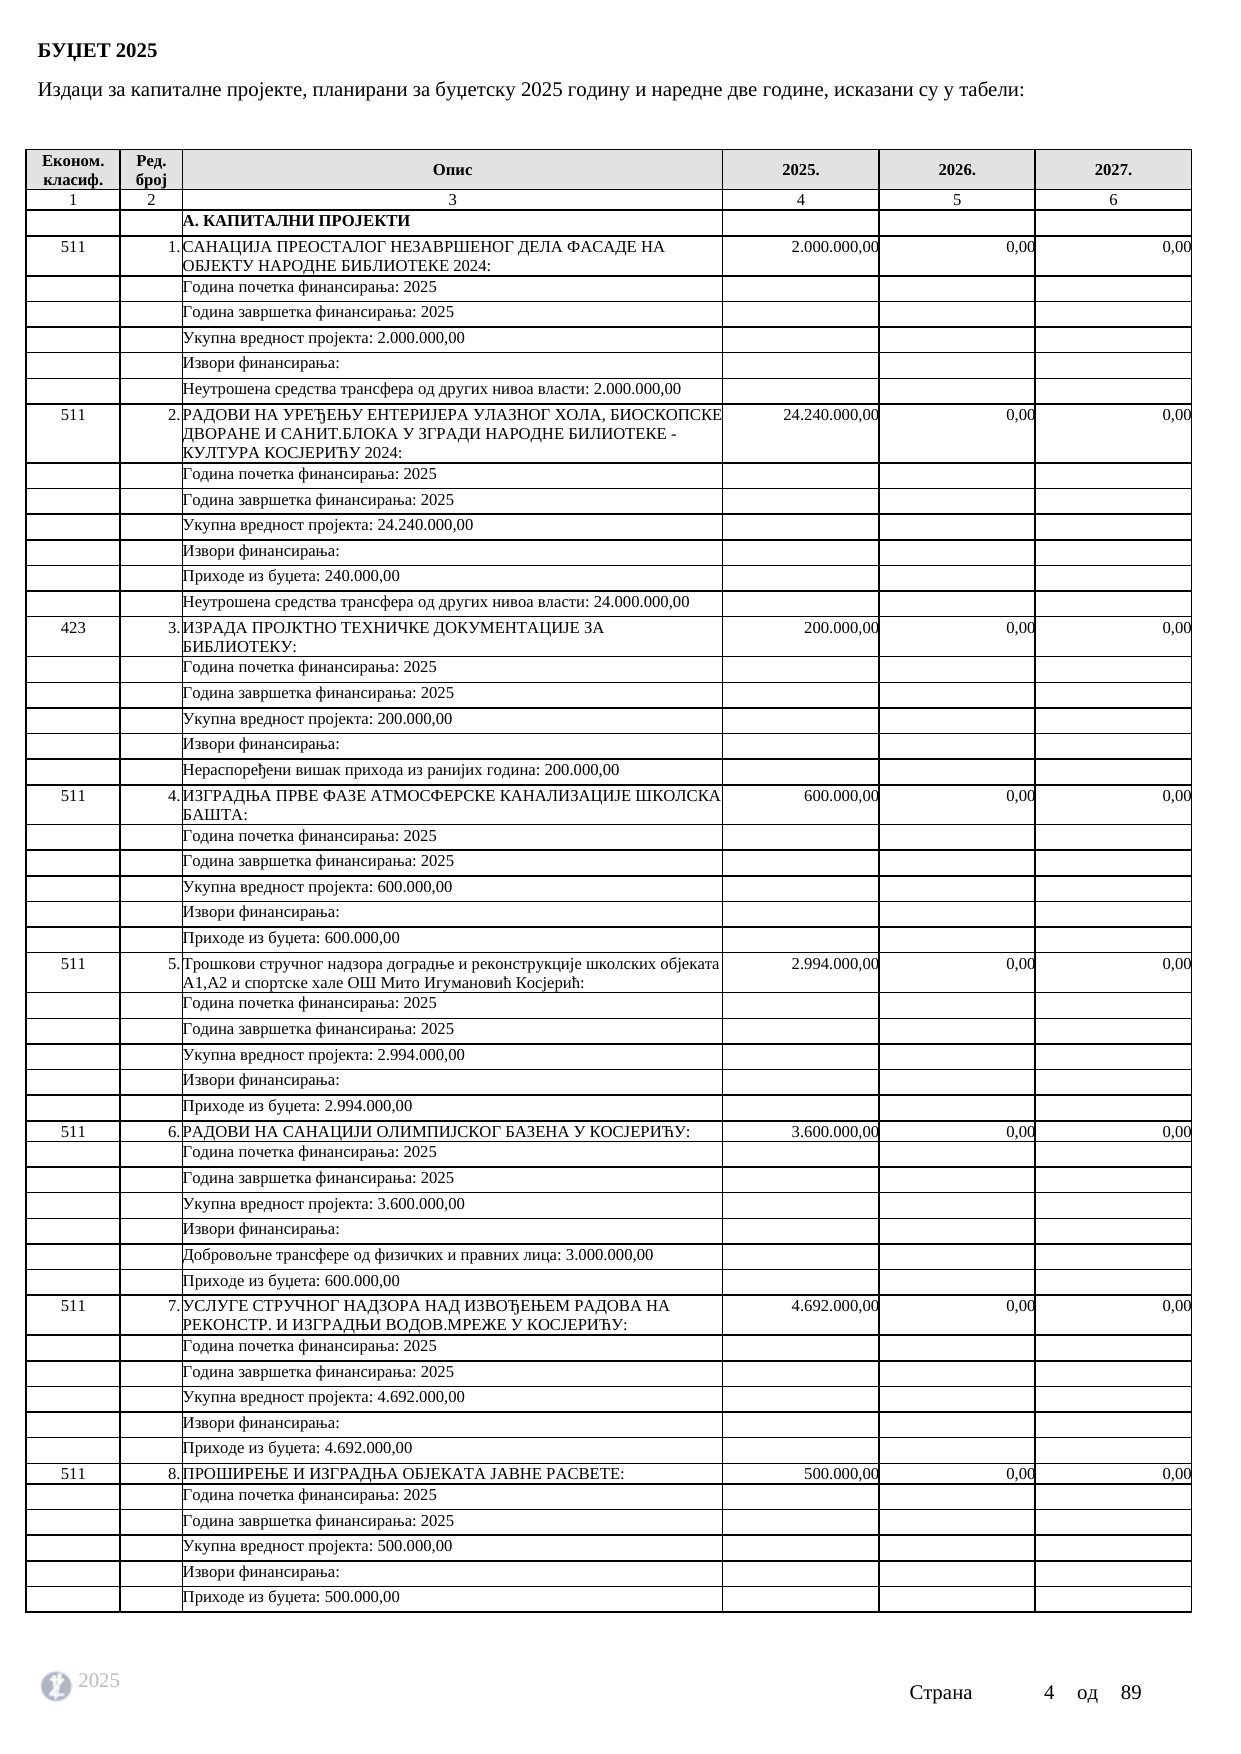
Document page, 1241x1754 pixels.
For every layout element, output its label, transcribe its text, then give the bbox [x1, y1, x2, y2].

table_cell ИЗГРАДЊА ПРВЕ ФАЗЕ АТМОСФЕРСКЕ КАНАЛИЗАЦИЈЕ ШКОЛСКА БАШТА: [183, 786, 722, 824]
table_cell [880, 1562, 1034, 1586]
table_cell [880, 1019, 1034, 1043]
table_cell [27, 592, 119, 616]
table_cell [1036, 1193, 1191, 1217]
table_cell [121, 379, 182, 403]
table_cell [121, 825, 182, 849]
table_cell [121, 734, 182, 758]
table_header 2027. [1036, 150, 1191, 189]
table_cell [121, 928, 182, 952]
table_cell [121, 489, 182, 513]
table_cell [723, 566, 878, 590]
table_cell Година завршетка финансирања: 2025 [183, 1362, 722, 1386]
table_cell [27, 825, 119, 849]
table_cell 7. [121, 1296, 182, 1334]
table_cell [27, 464, 119, 488]
table_cell [1036, 657, 1191, 681]
table_cell УСЛУГЕ СТРУЧНОГ НАДЗОРА НАД ИЗВОЂЕЊЕМ РАДОВА НА РЕКОНСТР. И ИЗГРАДЊИ ВОДОВ.МРЕЖЕ У КОСЈЕРИЋУ: [183, 1296, 722, 1334]
table_cell 0,00 [880, 617, 1034, 656]
table_cell Укупна вредност пројекта: 500.000,00 [183, 1536, 722, 1560]
table_cell [1036, 541, 1191, 564]
table_cell Укупна вредност пројекта: 24.240.000,00 [183, 515, 722, 539]
table_cell [1036, 1536, 1191, 1560]
table_cell Извори финансирања: [183, 541, 722, 564]
table_cell [121, 993, 182, 1017]
table_cell [880, 541, 1034, 564]
table_cell [880, 993, 1034, 1017]
table_cell [121, 515, 182, 539]
table_cell [121, 1245, 182, 1269]
table_cell [121, 211, 182, 235]
table_cell [723, 1070, 878, 1094]
table_header Ред. број [121, 150, 182, 189]
table_cell [880, 902, 1034, 926]
table_cell [27, 277, 119, 301]
table_cell [1036, 566, 1191, 590]
table_cell Приходе из буџета: 500.000,00 [183, 1587, 722, 1611]
table_cell [880, 277, 1034, 301]
table_cell [27, 1387, 119, 1411]
table_cell [121, 353, 182, 377]
table_cell [27, 1168, 119, 1192]
table_cell [1036, 1587, 1191, 1611]
table_cell [880, 683, 1034, 707]
table_cell 0,00 [880, 405, 1034, 462]
table_cell [121, 1413, 182, 1437]
table_cell Извори финансирања: [183, 1070, 722, 1094]
table_cell [27, 993, 119, 1017]
table_cell [880, 464, 1034, 488]
table_cell [27, 566, 119, 590]
table_cell [880, 1438, 1034, 1462]
table_cell [723, 1336, 878, 1360]
table_cell [1036, 1413, 1191, 1437]
table_cell 511 [27, 237, 119, 275]
table_cell [121, 902, 182, 926]
table_cell 1. [121, 237, 182, 275]
table_cell [880, 515, 1034, 539]
table_cell 500.000,00 [723, 1464, 878, 1483]
table_cell [27, 1019, 119, 1043]
table_cell [1036, 1219, 1191, 1243]
table_cell 2. [121, 405, 182, 462]
table_cell [723, 211, 878, 235]
table_cell [723, 1045, 878, 1069]
table_cell [27, 211, 119, 235]
table_cell [1036, 1142, 1191, 1166]
table_cell [723, 928, 878, 952]
table_cell [121, 683, 182, 707]
table_cell 600.000,00 [723, 786, 878, 824]
table_cell [880, 851, 1034, 875]
table_cell [27, 353, 119, 377]
table_cell [880, 592, 1034, 616]
table_cell [880, 1045, 1034, 1069]
table_cell 3. [121, 617, 182, 656]
table_cell [27, 877, 119, 901]
table_cell Приходе из буџета: 2.994.000,00 [183, 1096, 722, 1120]
table_cell [880, 328, 1034, 352]
table_cell [27, 1142, 119, 1166]
table_cell 5. [121, 953, 182, 992]
table_cell [1036, 464, 1191, 488]
table_cell [1036, 353, 1191, 377]
table_cell [121, 1562, 182, 1586]
table_cell [121, 592, 182, 616]
table_cell [723, 825, 878, 849]
table_cell [880, 566, 1034, 590]
table_cell [27, 1362, 119, 1386]
table_cell [121, 1019, 182, 1043]
table_cell Година завршетка финансирања: 2025 [183, 1510, 722, 1534]
table_cell [880, 489, 1034, 513]
table_cell 0,00 [1036, 617, 1191, 656]
table_cell [27, 379, 119, 403]
table_cell 423 [27, 617, 119, 656]
table_cell [121, 1070, 182, 1094]
table_cell [1036, 277, 1191, 301]
table_cell [27, 1336, 119, 1360]
table_cell Нераспоређени вишак прихода из ранијих година: 200.000,00 [183, 760, 722, 784]
table_cell [121, 1142, 182, 1166]
table_cell [27, 1270, 119, 1294]
table_cell Година почетка финансирања: 2025 [183, 1142, 722, 1166]
table_cell Приходе из буџета: 240.000,00 [183, 566, 722, 590]
table_cell Укупна вредност пројекта: 200.000,00 [183, 709, 722, 733]
table_cell [27, 1562, 119, 1586]
table_cell [27, 541, 119, 564]
table_cell [1036, 1510, 1191, 1534]
table_cell [723, 302, 878, 326]
table_cell [880, 379, 1034, 403]
table_cell [1036, 1562, 1191, 1586]
table_cell [121, 1362, 182, 1386]
table_cell [121, 1168, 182, 1192]
table_cell [723, 1387, 878, 1411]
table_cell [880, 1587, 1034, 1611]
table_cell Укупна вредност пројекта: 2.994.000,00 [183, 1045, 722, 1069]
table_cell [1036, 760, 1191, 784]
table_cell [723, 1587, 878, 1611]
table_cell Приходе из буџета: 600.000,00 [183, 928, 722, 952]
table_cell [723, 1510, 878, 1534]
table_cell 511 [27, 1464, 119, 1483]
table_cell Извори финансирања: [183, 1219, 722, 1243]
table_cell 8. [121, 1464, 182, 1483]
table_cell 2 [121, 190, 182, 209]
table_header Опис [183, 150, 722, 189]
table_cell [723, 1168, 878, 1192]
table_cell [121, 1485, 182, 1509]
table_cell Укупна вредност пројекта: 2.000.000,00 [183, 328, 722, 352]
table_cell 511 [27, 953, 119, 992]
table_cell [880, 1362, 1034, 1386]
table_cell Укупна вредност пројекта: 3.600.000,00 [183, 1193, 722, 1217]
table_cell Трошкови стручног надзора доградње и реконструкције школских објеката А1,А2 и спортске хале ОШ Мито Игумановић Косјерић: [183, 953, 722, 992]
table_cell 0,00 [1036, 1122, 1191, 1141]
table_cell [27, 1245, 119, 1269]
table_cell [723, 760, 878, 784]
table_cell [723, 328, 878, 352]
table_cell [723, 1019, 878, 1043]
table_cell [121, 657, 182, 681]
table_cell [880, 1142, 1034, 1166]
table_cell [880, 1219, 1034, 1243]
table_cell Укупна вредност пројекта: 4.692.000,00 [183, 1387, 722, 1411]
table_cell [723, 1536, 878, 1560]
table_cell Година почетка финансирања: 2025 [183, 1485, 722, 1509]
table_cell Година почетка финансирања: 2025 [183, 657, 722, 681]
table_cell [1036, 877, 1191, 901]
table_cell РАДОВИ НА САНАЦИЈИ ОЛИМПИЈСКОГ БАЗЕНА У КОСЈЕРИЋУ: [183, 1122, 722, 1141]
table_cell [1036, 1070, 1191, 1094]
table_cell [27, 851, 119, 875]
table_cell [27, 515, 119, 539]
table_cell Година почетка финансирања: 2025 [183, 464, 722, 488]
table_cell 1 [27, 190, 119, 209]
table_cell [121, 1219, 182, 1243]
table_cell [723, 277, 878, 301]
table_cell 0,00 [880, 953, 1034, 992]
table_cell [27, 734, 119, 758]
table_cell [1036, 1438, 1191, 1462]
table_cell [121, 1193, 182, 1217]
table_cell [1036, 379, 1191, 403]
table_cell [1036, 1270, 1191, 1294]
table_cell ПРОШИРЕЊЕ И ИЗГРАДЊА ОБЈЕКАТА ЈАВНЕ РАСВЕТЕ: [183, 1464, 722, 1483]
table_cell [121, 1536, 182, 1560]
table_cell Извори финансирања: [183, 734, 722, 758]
table_cell [723, 1362, 878, 1386]
table_cell 3.600.000,00 [723, 1122, 878, 1141]
table_cell [723, 657, 878, 681]
table_cell [723, 1485, 878, 1509]
table_cell [121, 1438, 182, 1462]
table_cell [880, 302, 1034, 326]
table_cell [27, 1045, 119, 1069]
table_cell 511 [27, 1122, 119, 1141]
table_cell 0,00 [1036, 1296, 1191, 1334]
table_cell 0,00 [1036, 237, 1191, 275]
table_cell [27, 1510, 119, 1534]
table_cell 0,00 [1036, 953, 1191, 992]
table_cell Неутрошена средства трансфера од других нивоа власти: 2.000.000,00 [183, 379, 722, 403]
table_cell [880, 211, 1034, 235]
table_cell [723, 1438, 878, 1462]
table_cell [723, 464, 878, 488]
table_cell [121, 1336, 182, 1360]
table_cell [723, 1142, 878, 1166]
table_cell [27, 328, 119, 352]
table_cell [121, 760, 182, 784]
table_cell [880, 760, 1034, 784]
table_cell 511 [27, 786, 119, 824]
table_cell САНАЦИЈА ПРЕОСТАЛОГ НЕЗАВРШЕНОГ ДЕЛА ФАСАДЕ НА ОБЈЕКТУ НАРОДНЕ БИБЛИОТЕКЕ 2024: [183, 237, 722, 275]
table_cell [1036, 1387, 1191, 1411]
table_cell [723, 489, 878, 513]
table_cell [27, 1485, 119, 1509]
table_cell [880, 734, 1034, 758]
table_header Економ. класиф. [27, 150, 119, 189]
table_cell [723, 1096, 878, 1120]
picture [37, 1668, 75, 1706]
table_cell Неутрошена средства трансфера од других нивоа власти: 24.000.000,00 [183, 592, 722, 616]
table_cell [121, 851, 182, 875]
table_cell 511 [27, 1296, 119, 1334]
table_cell [1036, 515, 1191, 539]
table_cell Година почетка финансирања: 2025 [183, 277, 722, 301]
table_cell [121, 1587, 182, 1611]
table_cell 6. [121, 1122, 182, 1141]
table_cell [723, 1193, 878, 1217]
table_cell Извори финансирања: [183, 1413, 722, 1437]
table_cell [723, 515, 878, 539]
table_cell [1036, 1245, 1191, 1269]
table_cell [1036, 1336, 1191, 1360]
table_cell 0,00 [880, 1122, 1034, 1141]
table_cell [27, 1193, 119, 1217]
table_cell 200.000,00 [723, 617, 878, 656]
table_cell 6 [1036, 190, 1191, 209]
table_cell Приходе из буџета: 600.000,00 [183, 1270, 722, 1294]
table_cell [723, 1270, 878, 1294]
table_cell [27, 1070, 119, 1094]
table_header Издаци за капиталне пројекте, планирани за буџетску 2025 годину и наредне две године, исказани су у табели: [38, 77, 1203, 125]
table_cell [121, 464, 182, 488]
table_cell [880, 1096, 1034, 1120]
table_cell РАДОВИ НА УРЕЂЕЊУ ЕНТЕРИЈЕРА УЛАЗНОГ ХОЛА, БИОСКОПСКЕ ДВОРАНЕ И САНИТ.БЛОКА У ЗГРАДИ НАРОДНЕ БИЛИОТЕКЕ - КУЛТУРА КОСЈЕРИЋУ 2024: [183, 405, 722, 462]
table_cell [121, 277, 182, 301]
table_header 2025. [723, 150, 878, 189]
table_cell [1036, 302, 1191, 326]
table_cell [723, 1219, 878, 1243]
table_cell [121, 1270, 182, 1294]
table_cell 0,00 [880, 1464, 1034, 1483]
table_cell [121, 328, 182, 352]
table_cell [880, 1387, 1034, 1411]
table_cell [1036, 1096, 1191, 1120]
table_cell [723, 993, 878, 1017]
table_cell 0,00 [880, 237, 1034, 275]
table_cell [1036, 825, 1191, 849]
table_cell [121, 1387, 182, 1411]
table_cell Година завршетка финансирања: 2025 [183, 683, 722, 707]
table_cell [723, 734, 878, 758]
table_cell Година почетка финансирања: 2025 [183, 993, 722, 1017]
table_cell [27, 489, 119, 513]
table_cell [1036, 1362, 1191, 1386]
table_cell [27, 1219, 119, 1243]
table_cell [27, 1587, 119, 1611]
table_cell 2.000.000,00 [723, 237, 878, 275]
table_cell [121, 541, 182, 564]
table_cell [121, 709, 182, 733]
table_cell 2.994.000,00 [723, 953, 878, 992]
table_cell ИЗРАДА ПРОЈКТНО ТЕХНИЧКЕ ДОКУМЕНТАЦИЈЕ ЗА БИБЛИОТЕКУ: [183, 617, 722, 656]
table_cell [1036, 328, 1191, 352]
table_cell 24.240.000,00 [723, 405, 878, 462]
table_cell [27, 709, 119, 733]
table_cell Година завршетка финансирања: 2025 [183, 302, 722, 326]
table_cell [880, 1336, 1034, 1360]
table_cell [27, 683, 119, 707]
table_cell [880, 1485, 1034, 1509]
table_cell [880, 877, 1034, 901]
table_cell [1036, 592, 1191, 616]
table_cell 0,00 [880, 1296, 1034, 1334]
table_cell [723, 1245, 878, 1269]
table_cell Извори финансирања: [183, 902, 722, 926]
table_cell [27, 928, 119, 952]
table_cell [1036, 1019, 1191, 1043]
table_cell Година завршетка финансирања: 2025 [183, 1168, 722, 1192]
table_cell [723, 877, 878, 901]
table_cell [121, 1510, 182, 1534]
table_cell [880, 1413, 1034, 1437]
table_cell [121, 566, 182, 590]
table_cell [880, 657, 1034, 681]
table_cell А. КАПИТАЛНИ ПРОЈЕКТИ [183, 211, 722, 235]
table_cell 4. [121, 786, 182, 824]
table_cell [723, 353, 878, 377]
table_cell [723, 902, 878, 926]
table_cell [121, 877, 182, 901]
table_cell [723, 709, 878, 733]
table_cell [27, 302, 119, 326]
table_cell 0,00 [1036, 405, 1191, 462]
table_cell [723, 541, 878, 564]
table_cell [27, 1536, 119, 1560]
table_cell [880, 1070, 1034, 1094]
table_cell [880, 1193, 1034, 1217]
table_cell 0,00 [880, 786, 1034, 824]
table_cell [1036, 1045, 1191, 1069]
table_cell 4 [723, 190, 878, 209]
table_cell [1036, 928, 1191, 952]
table_cell [27, 1438, 119, 1462]
table_cell [880, 825, 1034, 849]
table_cell Укупна вредност пројекта: 600.000,00 [183, 877, 722, 901]
table_cell [1036, 1168, 1191, 1192]
table_cell [1036, 489, 1191, 513]
table_cell 0,00 [1036, 786, 1191, 824]
table_cell [880, 353, 1034, 377]
table_cell [27, 760, 119, 784]
table_cell Извори финансирања: [183, 1562, 722, 1586]
table_cell [1036, 993, 1191, 1017]
table_cell 4.692.000,00 [723, 1296, 878, 1334]
table_cell [1036, 709, 1191, 733]
table_cell [723, 1562, 878, 1586]
table_cell [27, 1413, 119, 1437]
table_cell Година завршетка финансирања: 2025 [183, 1019, 722, 1043]
table_cell Година завршетка финансирања: 2025 [183, 489, 722, 513]
table_cell [880, 1245, 1034, 1269]
table_cell [723, 683, 878, 707]
table_cell [880, 1510, 1034, 1534]
table_cell [1036, 1485, 1191, 1509]
table_cell [121, 302, 182, 326]
table_cell [880, 1168, 1034, 1192]
table_cell Година почетка финансирања: 2025 [183, 825, 722, 849]
table_header 2026. [880, 150, 1034, 189]
table_cell Приходе из буџета: 4.692.000,00 [183, 1438, 722, 1462]
table_cell Година почетка финансирања: 2025 [183, 1336, 722, 1360]
table_cell [723, 1413, 878, 1437]
table_cell Извори финансирања: [183, 353, 722, 377]
table_cell Добровољне трансфере од физичких и правних лица: 3.000.000,00 [183, 1245, 722, 1269]
table_cell [121, 1096, 182, 1120]
table_cell [880, 1270, 1034, 1294]
table_cell Година завршетка финансирања: 2025 [183, 851, 722, 875]
table_cell [880, 928, 1034, 952]
table_cell [27, 1096, 119, 1120]
table_cell [1036, 211, 1191, 235]
table_cell [1036, 851, 1191, 875]
table_cell 0,00 [1036, 1464, 1191, 1483]
table_cell [723, 592, 878, 616]
table_cell 5 [880, 190, 1034, 209]
table_cell [723, 379, 878, 403]
table_cell [1036, 683, 1191, 707]
table_cell [723, 851, 878, 875]
table_cell [1036, 734, 1191, 758]
table_cell 3 [183, 190, 722, 209]
table_cell [121, 1045, 182, 1069]
table_cell [27, 902, 119, 926]
table_cell [27, 657, 119, 681]
table_cell 511 [27, 405, 119, 462]
table_cell [1036, 902, 1191, 926]
table_cell [880, 709, 1034, 733]
table_cell [880, 1536, 1034, 1560]
